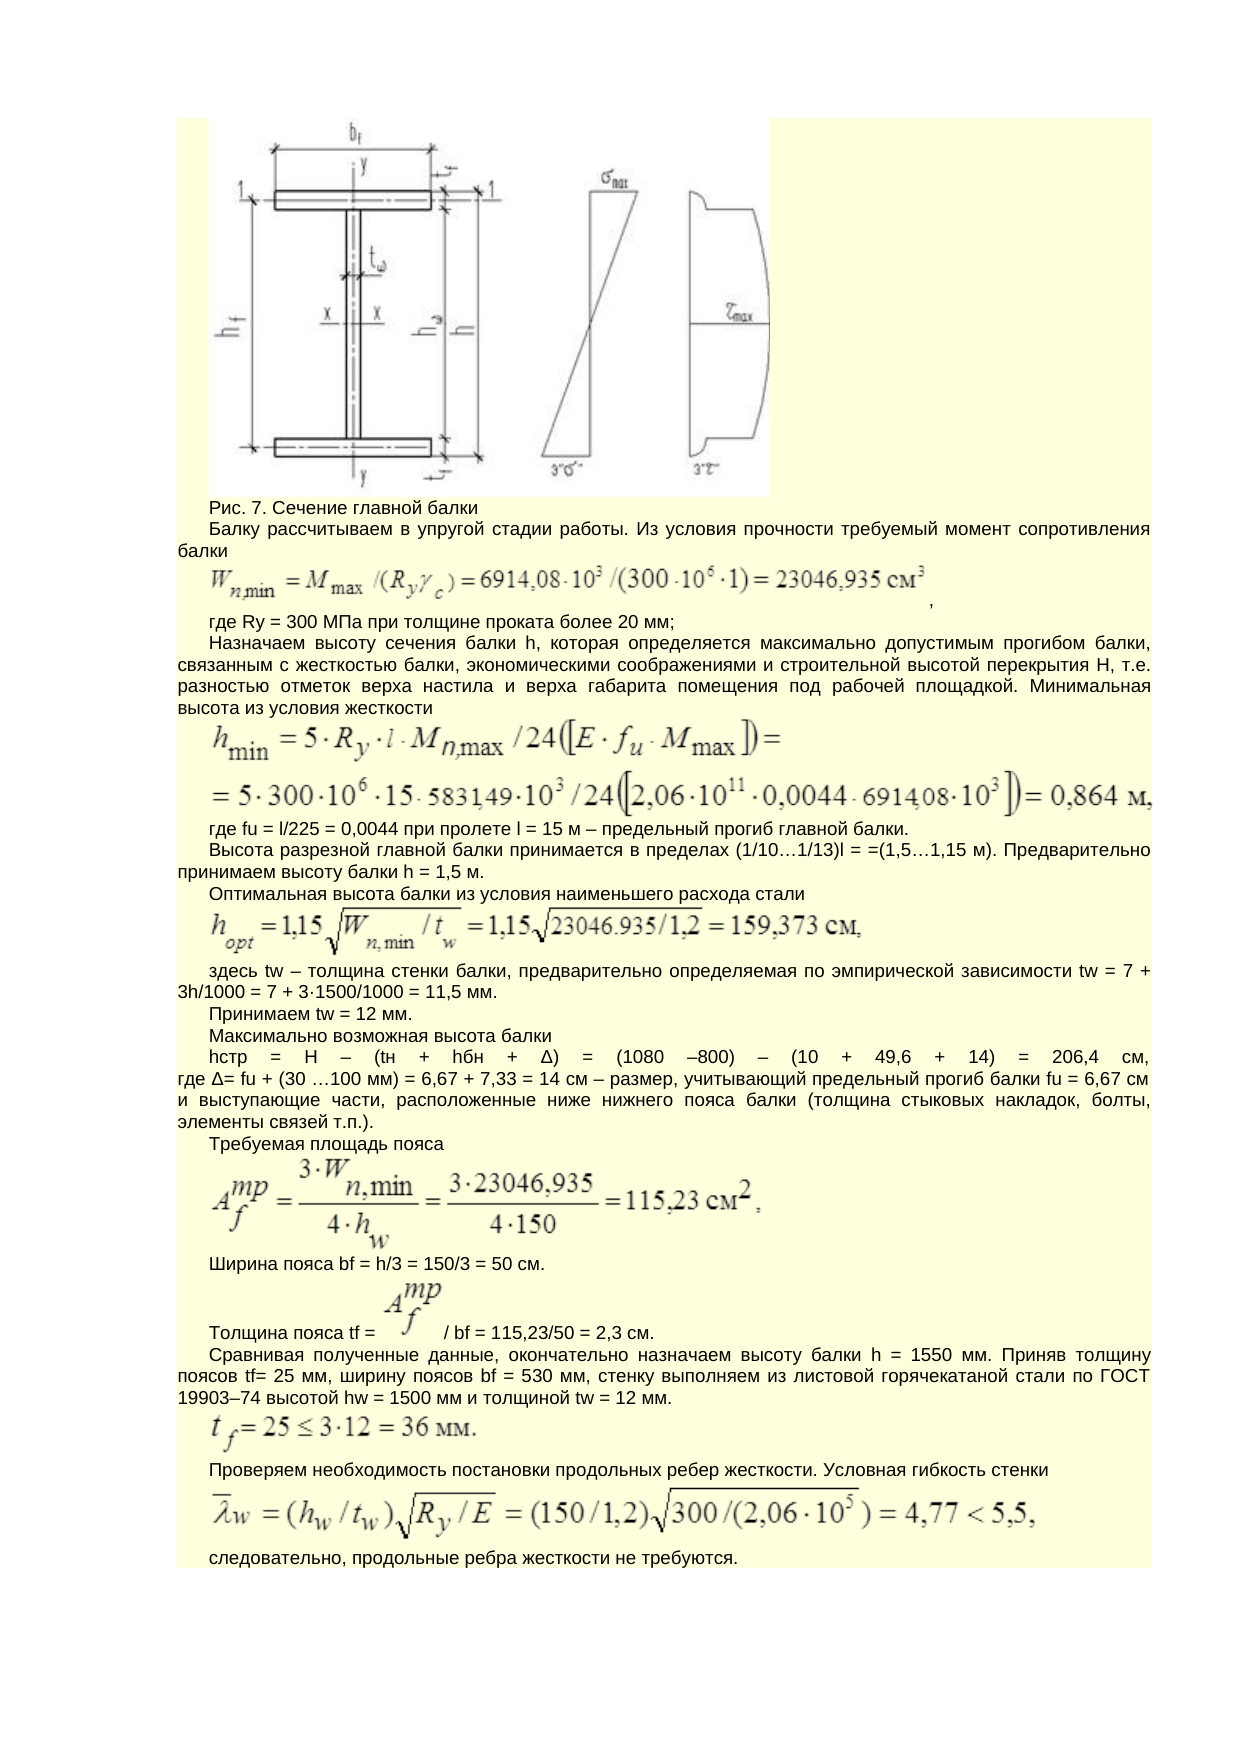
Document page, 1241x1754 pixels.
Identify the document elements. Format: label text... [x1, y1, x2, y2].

picture [208, 718, 1159, 818]
text Сравнивая полученные данные, окончательно назначаем высоту балки h = 1550 мм. Приняв толщину поясов tf= 25 мм, ширину поясов bf = 530 мм, стенку выполняем из листовой горячекатаной стали по ГОСТ 19903–74 высотой hw = 1500 мм и толщиной tw = 12 мм. [177, 1343, 1152, 1408]
text Принимаем tw = 12 мм. [177, 1003, 1152, 1024]
text Назначаем высоту сечения балки h, которая определяется максимально допустимым прогибом балки, связанным с жесткостью балки, экономическими соображениями и строительной высотой перекрытия Н, т.е. разностью отметок верха настила и верха габарита помещения под рабочей площадкой. Минимальная высота из условия жесткости [177, 632, 1152, 718]
text Балку рассчитываем в упругой стадии работы. Из условия прочности требуемый момент сопротивления балки [177, 518, 1152, 561]
text Максимально возможная высота балки [177, 1024, 1152, 1046]
text Проверяем необходимость постановки продольных ребер жесткости. Условная гибкость стенки [177, 1459, 1152, 1480]
text hстр = H – (tн + hбн + Δ) = (1080 –800) – (10 + 49,6 + 14) = 206,4 см, где Δ= fu + (30 …100 мм) = 6,67 + 7,33 = 14 см – размер, учитывающий предельный прогиб балки fu = 6,67 см и выступающие части, расположенные ниже нижнего пояса балки (толщина стыковых накладок, болты, элементы связей т.п.). [177, 1046, 1152, 1132]
text Ширина пояса bf = h/3 = 150/3 = 50 см. [177, 1253, 1152, 1275]
text Оптимальная высота балки из условия наименьшего расхода стали [177, 882, 1152, 904]
text Требуемая площадь пояса [177, 1132, 1152, 1154]
picture [208, 118, 770, 497]
text Высота разрезной главной балки принимается в пределах (1/10…1/13)l = =(1,5…1,15 м). Предварительно принимаем высоту балки h = 1,5 м. [177, 839, 1152, 882]
picture [208, 1480, 1041, 1547]
picture [208, 903, 867, 960]
text Толщина пояса tf = / bf = 115,23/50 = 2,3 см. [177, 1275, 1152, 1343]
picture [208, 561, 929, 607]
text Рис. 7. Сечение главной балки [177, 497, 1152, 518]
text где fu = l/225 = 0,0044 при пролете l = 15 м – предельный прогиб главной балки. [177, 818, 1152, 839]
text здесь tw – толщина стенки балки, предварительно определяемая по эмпирической зависимости tw = 7 + 3h/1000 = 7 + 3·1500/1000 = 11,5 мм. [177, 960, 1152, 1003]
text где Ry = 300 МПа при толщине проката более 20 мм; [177, 611, 1152, 632]
picture [208, 1408, 483, 1459]
picture [208, 1153, 765, 1254]
picture [380, 1274, 444, 1340]
text следовательно, продольные ребра жесткости не требуются. [177, 1546, 1152, 1568]
